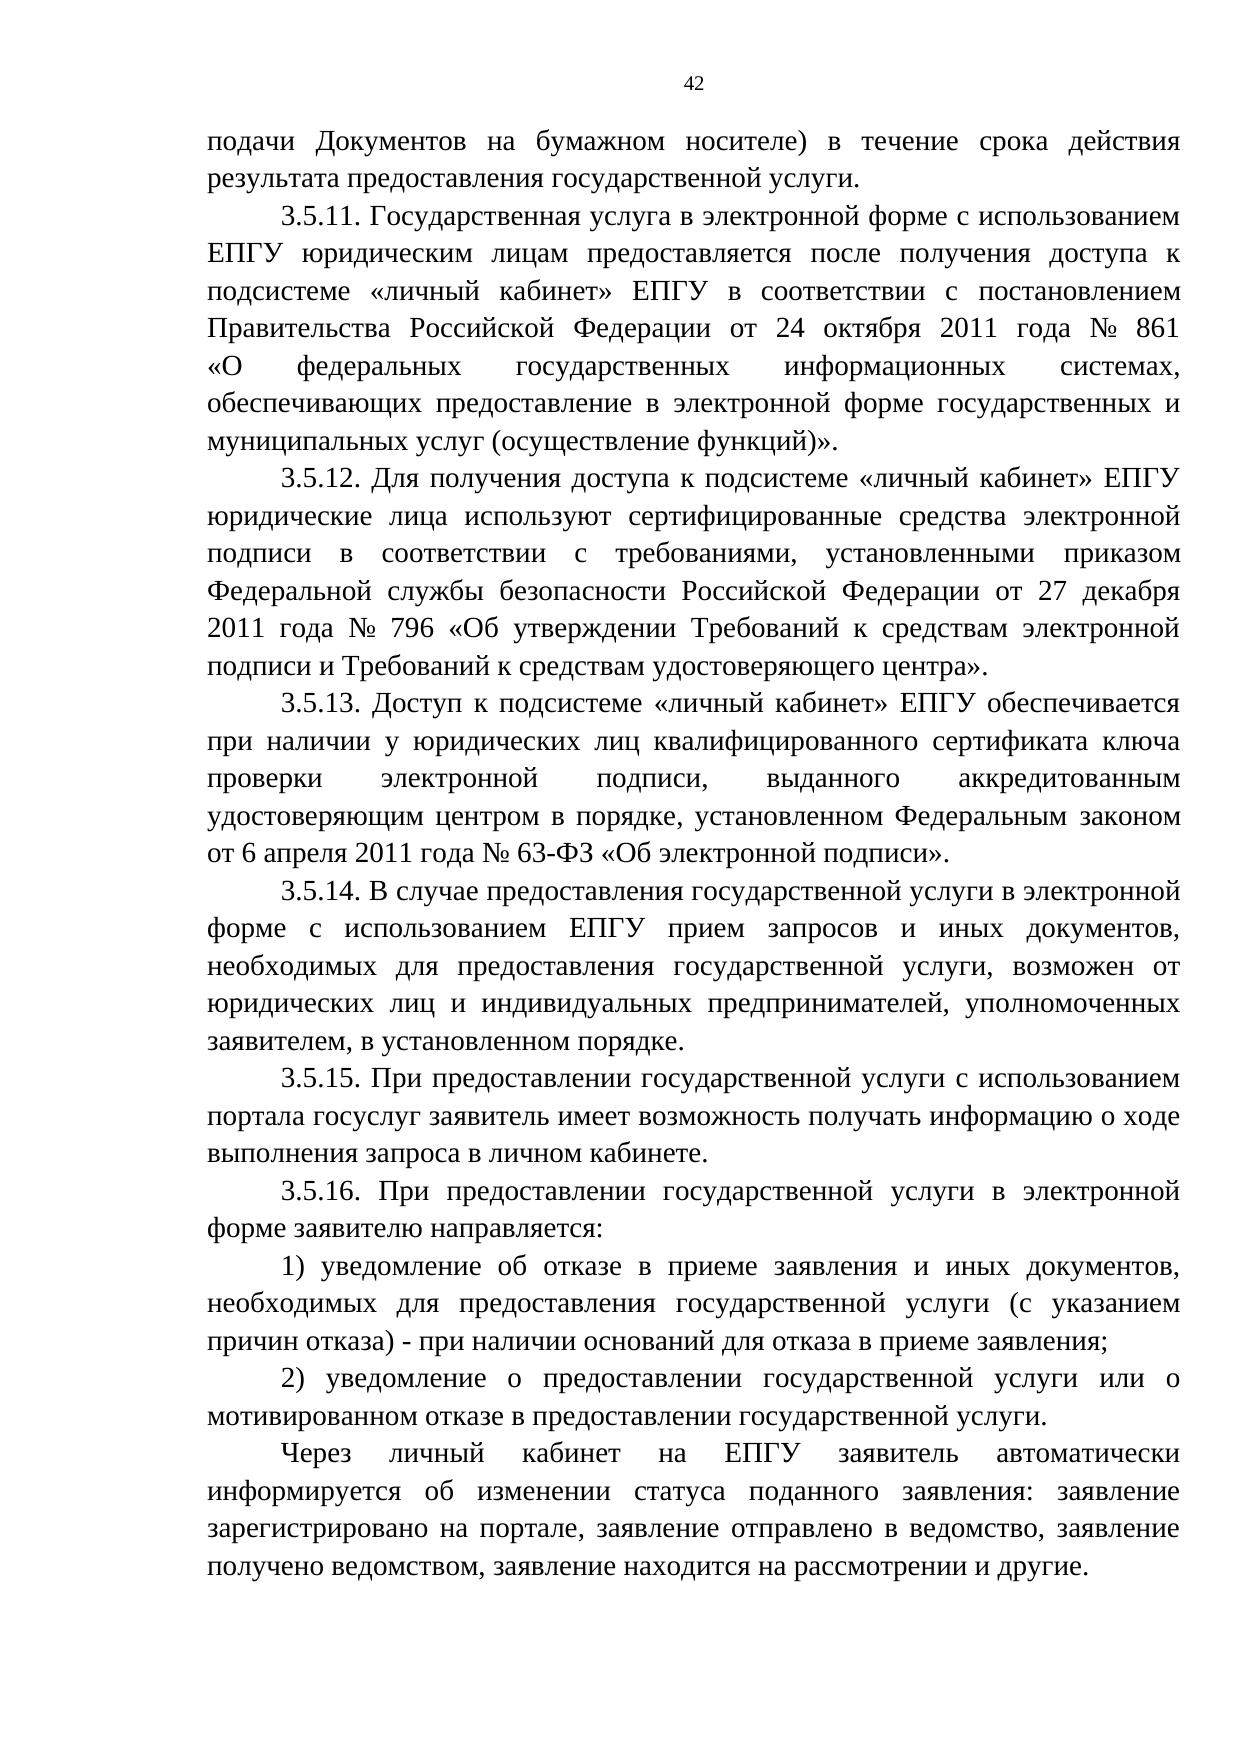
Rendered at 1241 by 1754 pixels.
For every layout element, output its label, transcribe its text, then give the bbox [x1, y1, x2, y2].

text 3.5.12. Для получения доступа к подсистеме «личный кабинет» ЕПГУ юридические лица используют сертифицированные средства электронной подписи в соответствии с требованиями, установленными приказом Федеральной службы безопасности Российской Федерации от 27 декабря 2011 года № 796 «Об утверждении Требований к средствам электронной подписи и Требований к средствам удостоверяющего центра». [207, 456, 1181, 681]
text 3.5.15. При предоставлении государственной услуги с использованием портала госуслуг заявитель имеет возможность получать информацию о ходе выполнения запроса в личном кабинете. [207, 1056, 1181, 1169]
text 3.5.16. При предоставлении государственной услуги в электронной форме заявителю направляется: [207, 1169, 1181, 1244]
text 3.5.11. Государственная услуга в электронной форме с использованием ЕПГУ юридическим лицам предоставляется после получения доступа к подсистеме «личный кабинет» ЕПГУ в соответствии с постановлением Правительства Российской Федерации от 24 октября 2011 года № 861 «О федеральных государственных информационных системах, обеспечивающих предоставление в электронной форме государственных и муниципальных услуг (осуществление функций)». [207, 194, 1181, 456]
text 3.5.13. Доступ к подсистеме «личный кабинет» ЕПГУ обеспечивается при наличии у юридических лиц квалифицированного сертификата ключа проверки электронной подписи, выданного аккредитованным удостоверяющим центром в порядке, установленном Федеральным законом от 6 апреля 2011 года № 63-ФЗ «Об электронной подписи». [207, 681, 1181, 869]
text 3.5.14. В случае предоставления государственной услуги в электронной форме с использованием ЕПГУ прием запросов и иных документов, необходимых для предоставления государственной услуги, возможен от юридических лиц и индивидуальных предпринимателей, уполномоченных заявителем, в установленном порядке. [207, 869, 1181, 1056]
text Через личный кабинет на ЕПГУ заявитель автоматически информируется об изменении статуса поданного заявления: заявление зарегистрировано на портале, заявление отправлено в ведомство, заявление получено ведомством, заявление находится на рассмотрении и другие. [207, 1431, 1181, 1581]
text 1) уведомление об отказе в приеме заявления и иных документов, необходимых для предоставления государственной услуги (с указанием причин отказа) - при наличии оснований для отказа в приеме заявления; [207, 1244, 1181, 1356]
text 2) уведомление о предоставлении государственной услуги или о мотивированном отказе в предоставлении государственной услуги. [207, 1356, 1181, 1431]
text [207, 119, 1181, 194]
